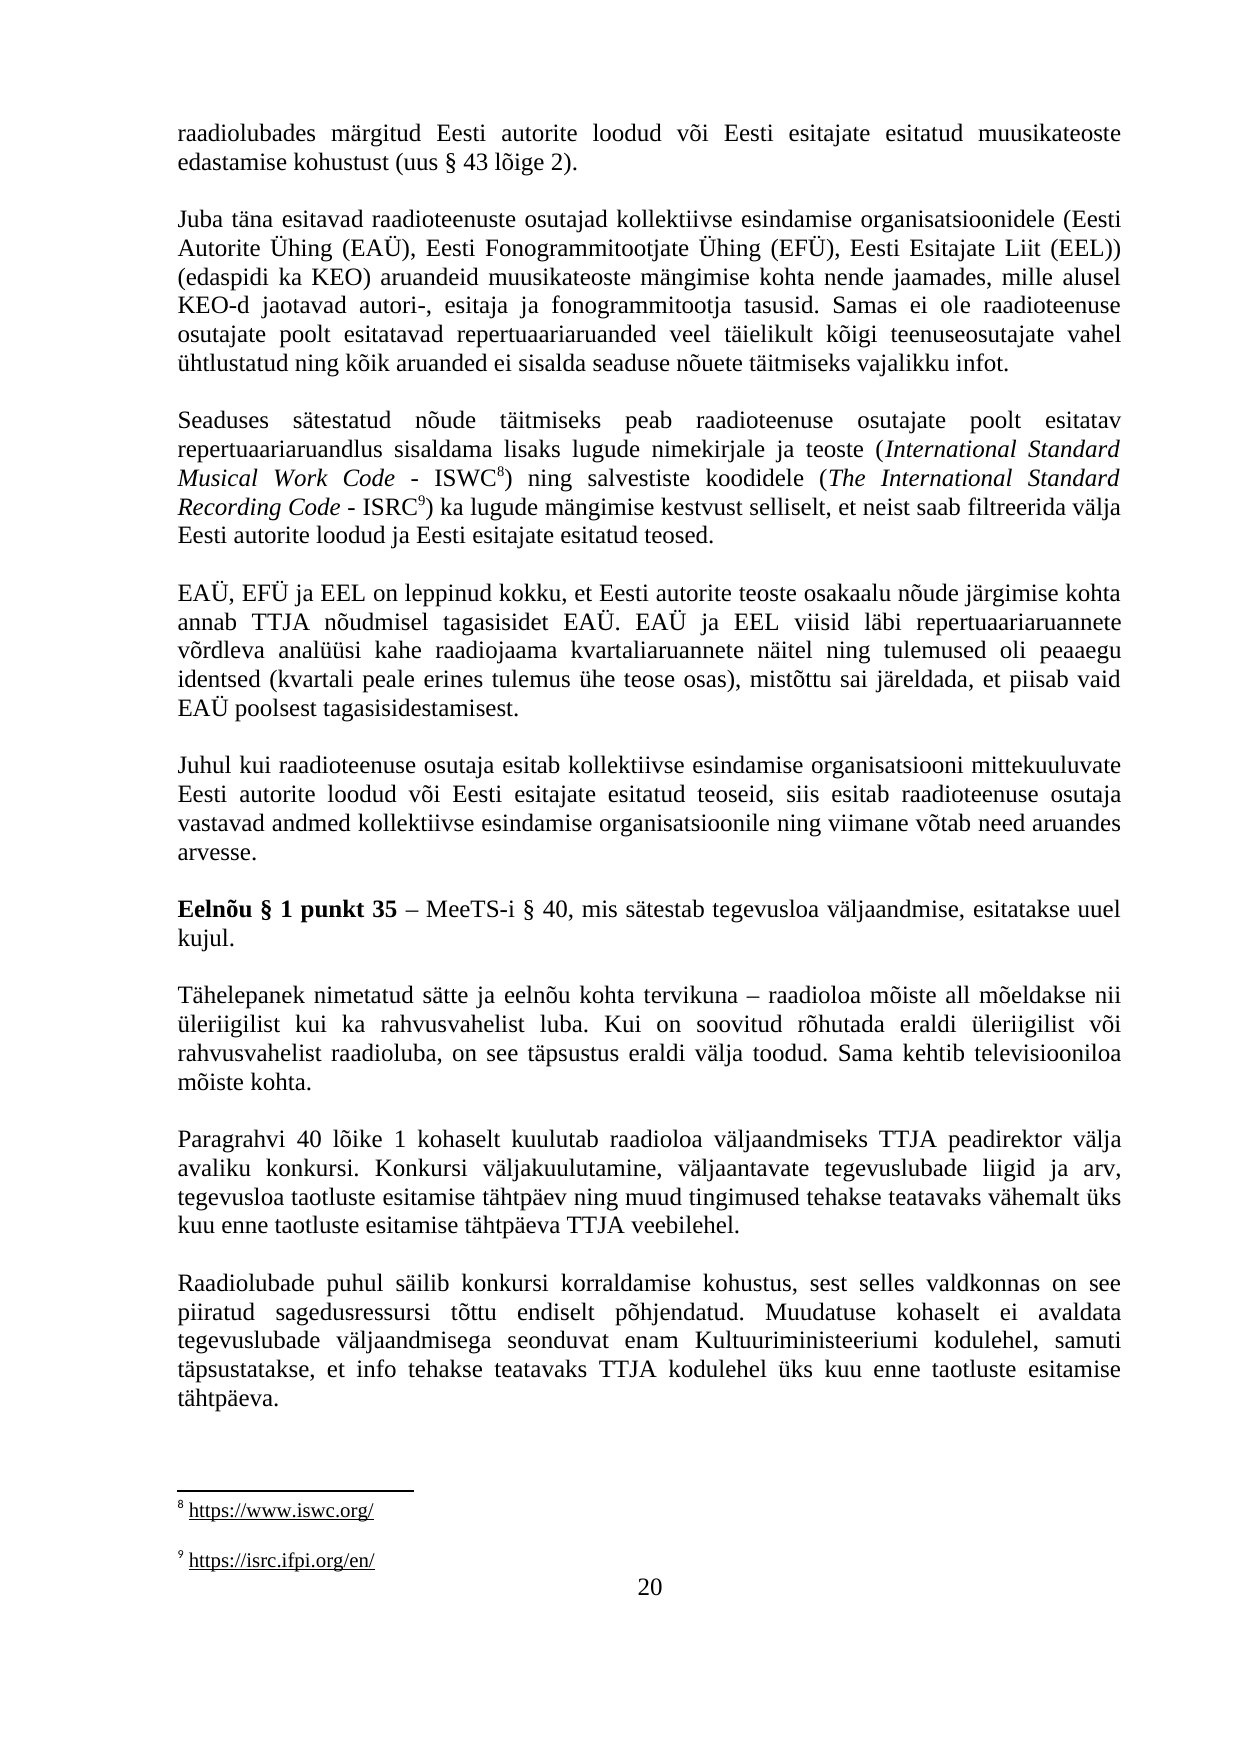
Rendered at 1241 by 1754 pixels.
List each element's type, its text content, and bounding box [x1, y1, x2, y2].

text EAÜ, EFÜ ja EEL on leppinud kokku, et Eesti autorite teoste osakaalu nõude järgimise kohta annab TTJA nõudmisel tagasisidet EAÜ. EAÜ ja EEL viisid läbi repertuaariaruannete võrdleva analüüsi kahe raadiojaama kvartaliaruannete näitel ning tulemused oli peaaegu identsed (kvartali peale erines tulemus ühe teose osas), mistõttu sai järeldada, et piisab vaid EAÜ poolsest tagasisidestamisest. [177, 578, 1122, 722]
text Paragrahvi 40 lõike 1 kohaselt kuulutab raadioloa väljaandmiseks TTJA peadirektor välja avaliku konkursi. Konkursi väljakuulutamine, väljaantavate tegevuslubade liigid ja arv, tegevusloa taotluste esitamise tähtpäev ning muud tingimused tehakse teatavaks vähemalt üks kuu enne taotluste esitamise tähtpäeva TTJA veebilehel. [177, 1124, 1122, 1239]
text Raadiolubade puhul säilib konkursi korraldamise kohustus, sest selles valdkonnas on see piiratud sagedusressursi tõttu endiselt põhjendatud. Muudatuse kohaselt ei avaldata tegevuslubade väljaandmisega seonduvat enam Kultuuriministeeriumi kodulehel, samuti täpsustatakse, et info tehakse teatavaks TTJA kodulehel üks kuu enne taotluste esitamise tähtpäeva. [177, 1268, 1122, 1412]
text Seaduses sätestatud nõude täitmiseks peab raadioteenuse osutajate poolt esitatav repertuaariaruandlus sisaldama lisaks lugude nimekirjale ja teoste (International Standard Musical Work Code - ISWC) ning salvestiste koodidele (The International Standard Recording Code - ISRC) ka lugude mängimise kestvust selliselt, et neist saab filtreerida välja Eesti autorite loodud ja Eesti esitajate esitatud teosed. [177, 406, 1122, 549]
text Juhul kui raadioteenuse osutaja esitab kollektiivse esindamise organisatsiooni mittekuuluvate Eesti autorite loodud või Eesti esitajate esitatud teoseid, siis esitab raadioteenuse osutaja vastavad andmed kollektiivse esindamise organisatsioonile ning viimane võtab need aruandes arvesse. [177, 751, 1122, 866]
text Juba täna esitavad raadioteenuste osutajad kollektiivse esindamise organisatsioonidele (Eesti Autorite Ühing (EAÜ), Eesti Fonogrammitootjate Ühing (EFÜ), Eesti Esitajate Liit (EEL)) (edaspidi ka KEO) aruandeid muusikateoste mängimise kohta nende jaamades, mille alusel KEO-d jaotavad autori-, esitaja ja fonogrammitootja tasusid. Samas ei ole raadioteenuse osutajate poolt esitatavad repertuaariaruanded veel täielikult kõigi teenuseosutajate vahel ühtlustatud ning kõik aruanded ei sisalda seaduse nõuete täitmiseks vajalikku infot. [177, 204, 1122, 377]
text Eelnõu § 1 punkt 35 – MeeTS-i § 40, mis sätestab tegevusloa väljaandmise, esitatakse uuel kujul. [177, 894, 1122, 952]
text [177, 118, 1122, 176]
text Tähelepanek nimetatud sätte ja eelnõu kohta tervikuna – raadioloa mõiste all mõeldakse nii üleriigilist kui ka rahvusvahelist luba. Kui on soovitud rõhutada eraldi üleriigilist või rahvusvahelist raadioluba, on see täpsustus eraldi välja toodud. Sama kehtib televisiooniloa mõiste kohta. [177, 981, 1122, 1096]
